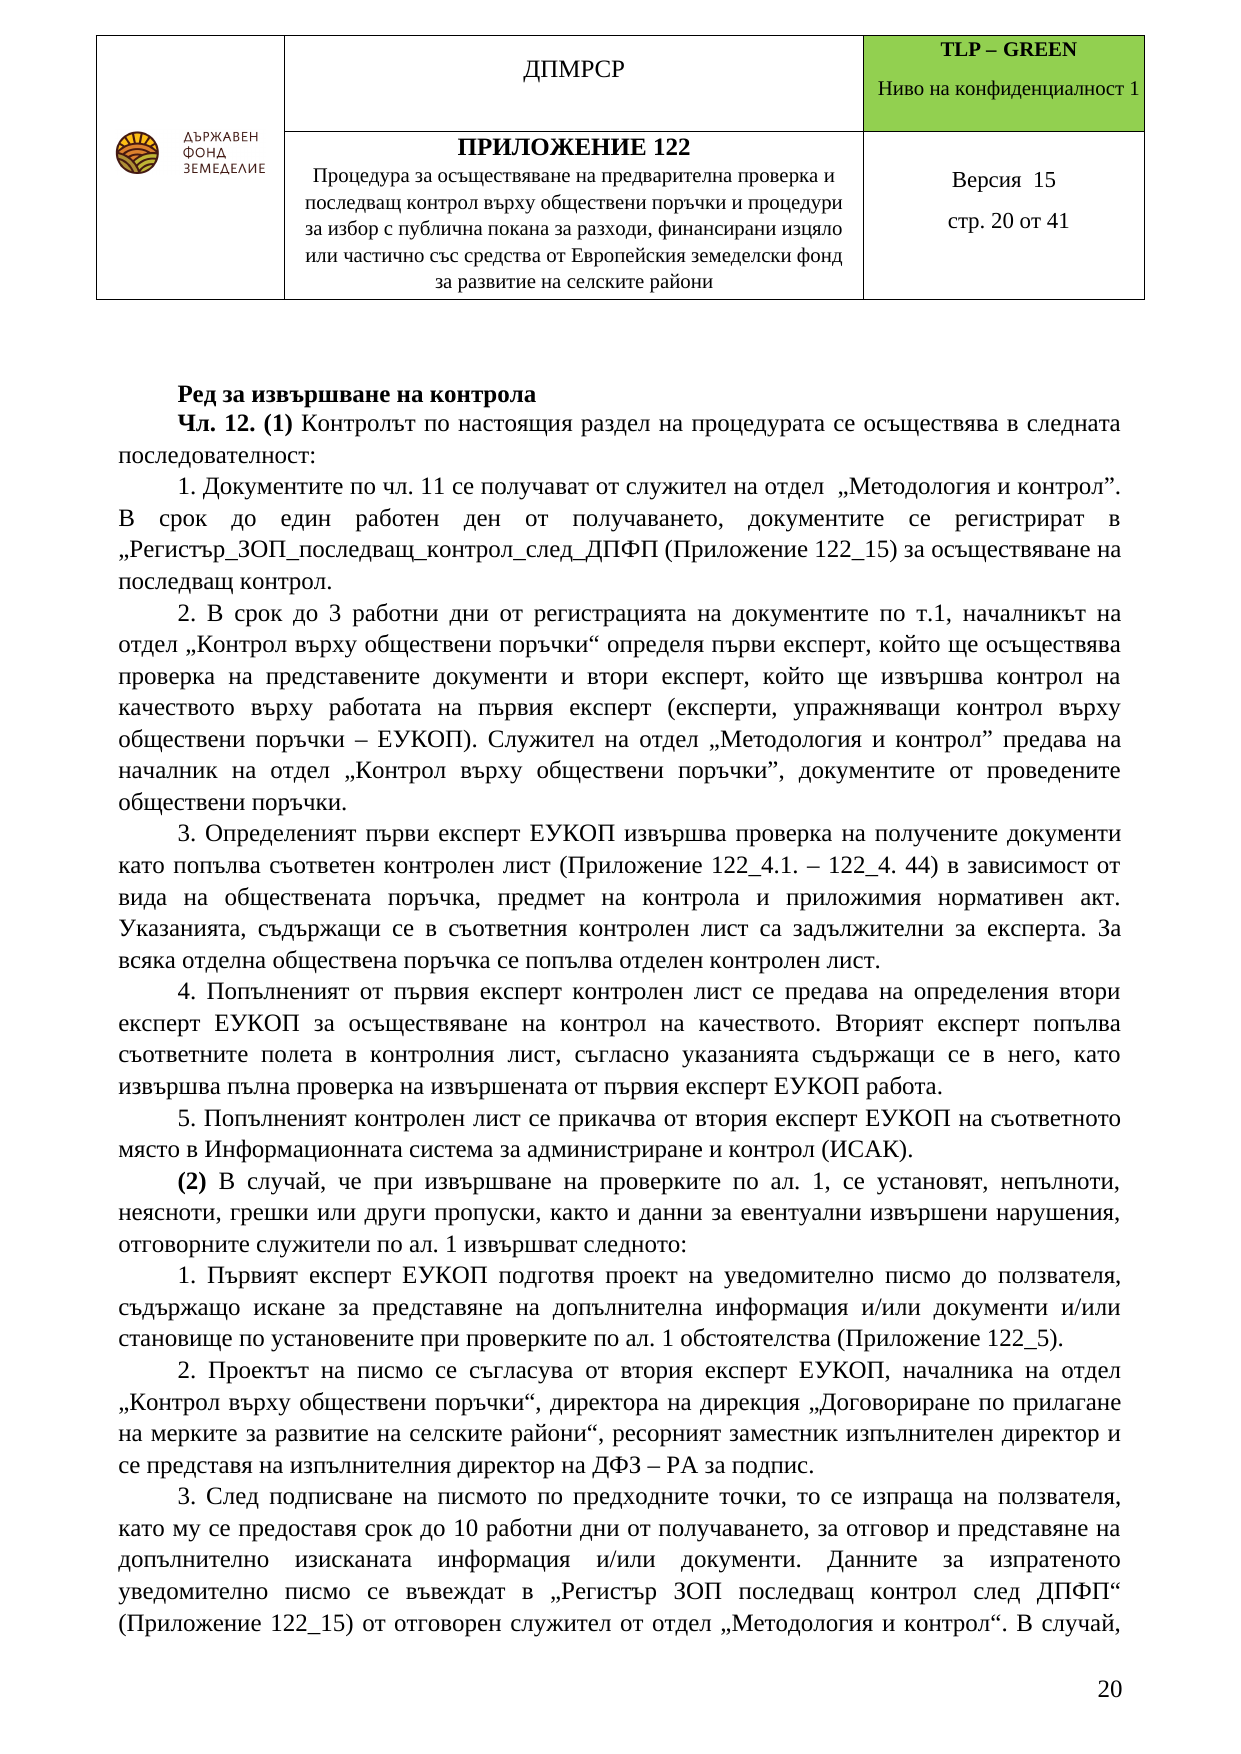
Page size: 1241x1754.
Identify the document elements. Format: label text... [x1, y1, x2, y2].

text 4. Попълненият от първия експерт контролен лист се предава на определения втори експерт ЕУКОП за осъществяване на контрол на качеството. Вторият експерт попълва съответните полета в контролния лист, съгласно указанията съдържащи се в него, като извършва пълна проверка на извършената от първия експерт ЕУКОП работа. [118, 976, 1122, 1100]
text 1. Първият експерт ЕУКОП подготвя проект на уведомително писмо до ползвателя, съдържащо искане за представяне на допълнителна информация и/или документи и/или становище по установените при проверките по ал. 1 обстоятелства (Приложение 122_5). [118, 1260, 1122, 1352]
text 2. Проектът на писмо се съгласува от втория експерт ЕУКОП, началника на отдел „Контрол върху обществени поръчки“, директора на дирекция „Договориране по прилагане на мерките за развитие на селските райони“, ресорният заместник изпълнителен директор и се представя на изпълнителния директор на ДФЗ – РА за подпис. [118, 1355, 1122, 1478]
picture [114, 129, 267, 175]
text 5. Попълненият контролен лист се прикачва от втория експерт ЕУКОП на съответното място в Информационната система за администриране и контрол (ИСАК). [118, 1103, 1122, 1163]
text Чл. 12. (1) Контролът по настоящия раздел на процедурата се осъществява в следната последователност: [118, 408, 1122, 468]
text (2) В случай, че при извършване на проверките по ал. 1, се установят, непълноти, неясноти, грешки или други пропуски, както и данни за евентуални извършени нарушения, отговорните служители по ал. 1 извършват следното: [118, 1166, 1122, 1258]
text 2. В срок до 3 работни дни от регистрацията на документите по т.1, началникът на отдел „Контрол върху обществени поръчки“ определя първи експерт, който ще осъществява проверка на представените документи и втори експерт, който ще извършва контрол на качеството върху работата на първия експерт (експерти, упражняващи контрол върху обществени поръчки – ЕУКОП). Служител на отдел „Методология и контрол” предава на началник на отдел „Контрол върху обществени поръчки”, документите от проведените обществени поръчки. [118, 598, 1122, 816]
text 3. Определеният първи експерт ЕУКОП извършва проверка на получените документи като попълва съответен контролен лист (Приложение 122_4.1. – 122_4. 44) в зависимост от вида на обществената поръчка, предмет на контрола и приложимия нормативен акт. Указанията, съдържащи се в съответния контролен лист са задължителни за експерта. За всяка отделна обществена поръчка се попълва отделен контролен лист. [118, 818, 1122, 973]
subtitle Ред за извършване на контрола [118, 379, 1122, 408]
text 1. Документите по чл. 11 се получават от служител на отдел „Методология и контрол”. В срок до един работен ден от получаването, документите се регистрират в „Регистър_ЗОП_последващ_контрол_след_ДПФП (Приложение 122_15) за осъществяване на последващ контрол. [118, 471, 1122, 595]
